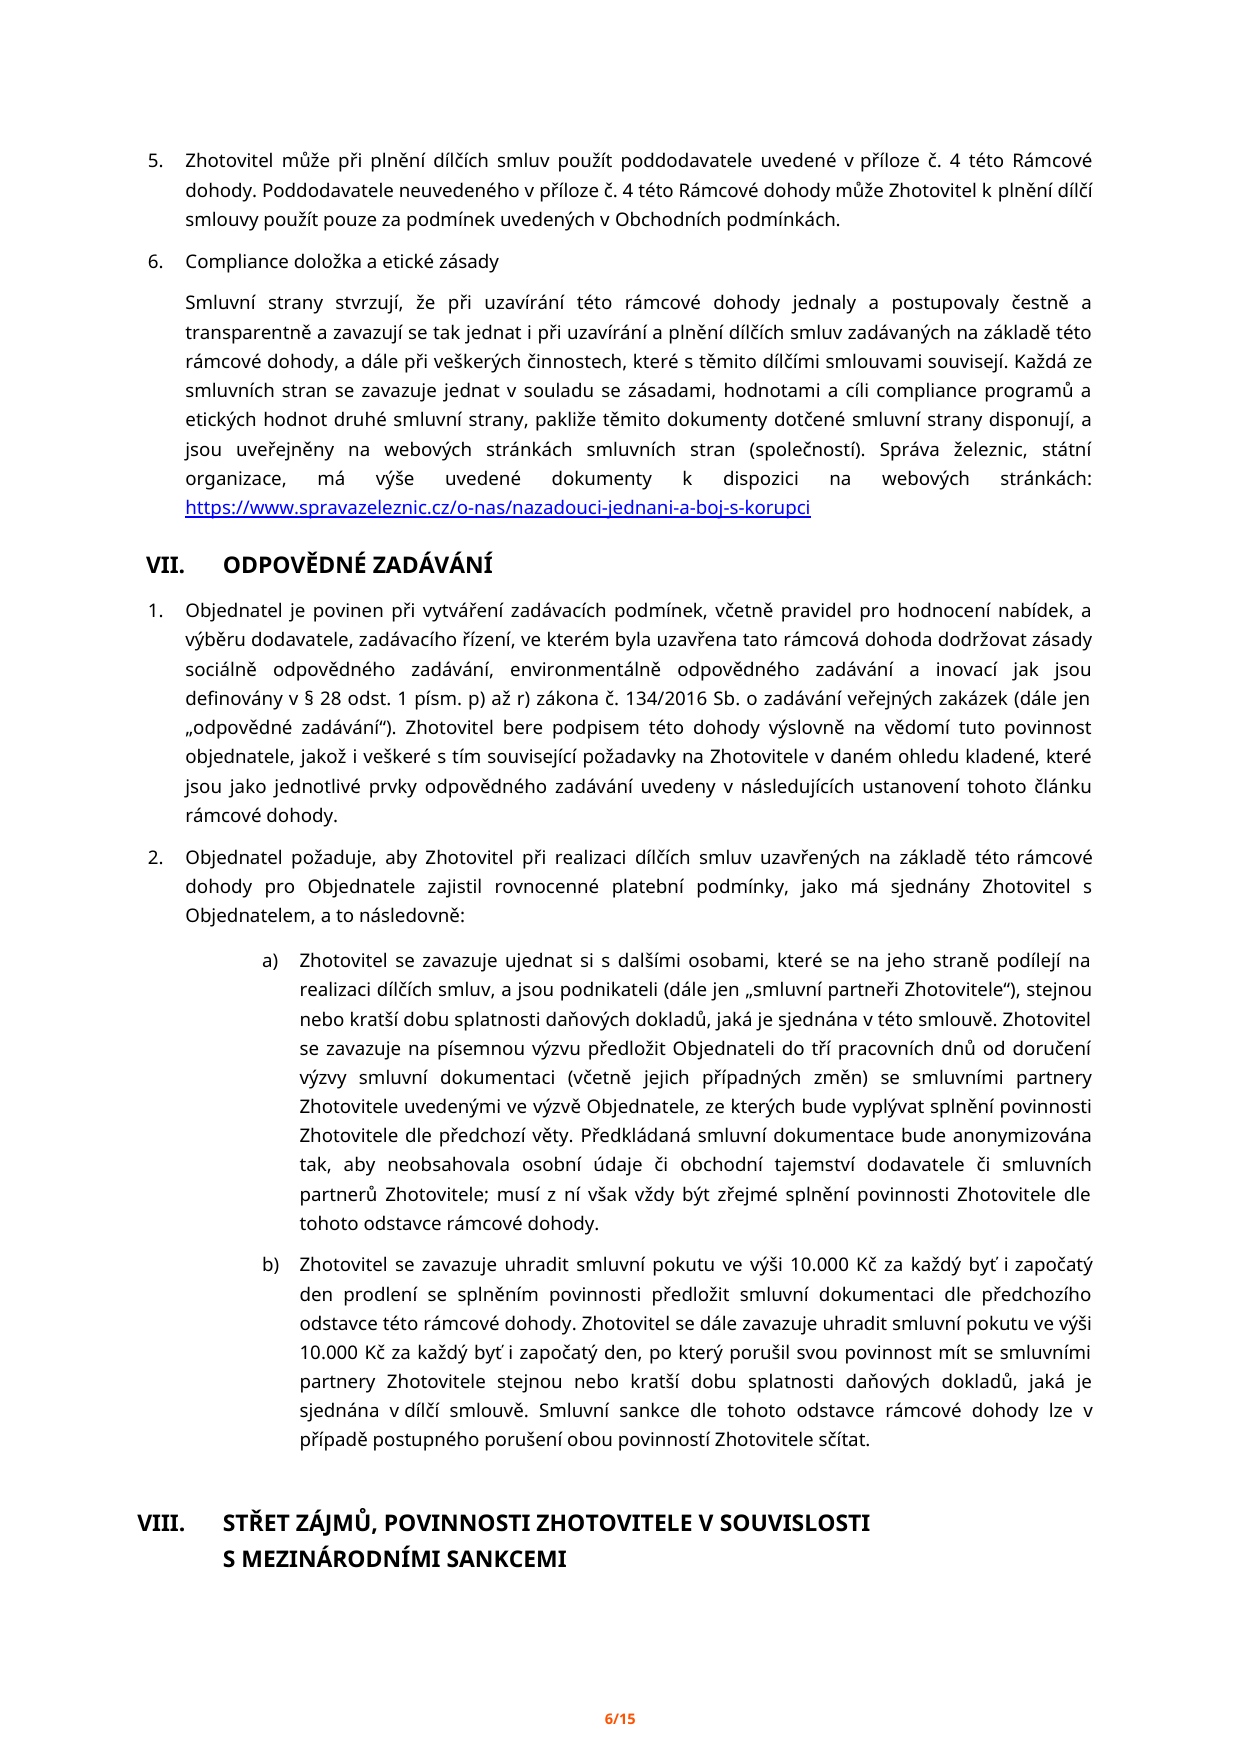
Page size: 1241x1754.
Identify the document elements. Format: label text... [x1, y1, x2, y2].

list Compliance doložka a etické zásady [148, 248, 1093, 273]
list Objednatel je povinen při vytváření zadávacích podmínek, včetně pravidel pro hodnocení nabídek, a výběru dodavatele, zadávacího řízení, ve kterém byla uzavřena tato rámcová dohoda dodržovat zásady sociálně odpovědného zadávání, environmentálně odpovědného zadávání a inovací jak jsou definovány v § 28 odst. 1 písm. p) až r) zákona č. 134/2016 Sb. o zadávání veřejných zakázek (dále jen „odpovědné zadávání“). Zhotovitel bere podpisem této dohody výslovně na vědomí tuto povinnost objednatele, jakož i veškeré s tím související požadavky na Zhotovitele v daném ohledu kladené, které jsou jako jednotlivé prvky odpovědného zadávání uvedeny v následujících ustanovení tohoto článku rámcové dohody. [148, 597, 1093, 828]
list Zhotovitel se zavazuje uhradit smluvní pokutu ve výši 10.000 Kč za každý byť i započatý den prodlení se splněním povinnosti předložit smluvní dokumentaci dle předchozího odstavce této rámcové dohody. Zhotovitel se dále zavazuje uhradit smluvní pokutu ve výši 10.000 Kč za každý byť i započatý den, po který porušil svou povinnost mít se smluvními partnery Zhotovitele stejnou nebo kratší dobu splatnosti daňových dokladů, jaká je sjednána v dílčí smlouvě. Smluvní sankce dle tohoto odstavce rámcové dohody lze v případě postupného porušení obou povinností Zhotovitele sčítat. [262, 1248, 1093, 1453]
list STŘET ZÁJMŮ, POVINNOSTI ZHOTOVITELE V SOUVISLOSTI S MEZINÁRODNÍMI SANKCEMI [185, 1507, 1093, 1574]
list ODPOVĚDNÉ ZADÁVÁNÍ [185, 549, 1093, 580]
list Objednatel požaduje, aby Zhotovitel při realizaci dílčích smluv uzavřených na základě této rámcové dohody pro Objednatele zajistil rovnocenné platební podmínky, jako má sjednány Zhotovitel s Objednatelem, a to následovně: [148, 844, 1093, 928]
list Smluvní strany stvrzují, že při uzavírání této rámcové dohody jednaly a postupovaly čestně a transparentně a zavazují se tak jednat i při uzavírání a plnění dílčích smluv zadávaných na základě této rámcové dohody, a dále při veškerých činnostech, které s těmito dílčími smlouvami souvisejí. Každá ze smluvních stran se zavazuje jednat v souladu se zásadami, hodnotami a cíli compliance programů a etických hodnot druhé smluvní strany, pakliže těmito dokumenty dotčené smluvní strany disponují, a jsou uveřejněny na webových stránkách smluvních stran (společností). Správa železnic, státní organizace, má výše uvedené dokumenty k dispozici na webových stránkách: https://www.spravazeleznic.cz/o-nas/nazadouci-jednani-a-boj-s-korupci [185, 290, 1093, 520]
list Zhotovitel může při plnění dílčích smluv použít poddodavatele uvedené v příloze č. 4 této Rámcové dohody. Poddodavatele neuvedeného v příloze č. 4 této Rámcové dohody může Zhotovitel k plnění dílčí smlouvy použít pouze za podmínek uvedených v Obchodních podmínkách. [148, 148, 1093, 232]
list Zhotovitel se zavazuje ujednat si s dalšími osobami, které se na jeho straně podílejí na realizaci dílčích smluv, a jsou podnikateli (dále jen „smluvní partneři Zhotovitele“), stejnou nebo kratší dobu splatnosti daňových dokladů, jaká je sjednána v této smlouvě. Zhotovitel se zavazuje na písemnou výzvu předložit Objednateli do tří pracovních dnů od doručení výzvy smluvní dokumentaci (včetně jejich případných změn) se smluvními partnery Zhotovitele uvedenými ve výzvě Objednatele, ze kterých bude vyplývat splnění povinnosti Zhotovitele dle předchozí věty. Předkládaná smluvní dokumentace bude anonymizována tak, aby neobsahovala osobní údaje či obchodní tajemství dodavatele či smluvních partnerů Zhotovitele; musí z ní však vždy být zřejmé splnění povinnosti Zhotovitele dle tohoto odstavce rámcové dohody. [262, 944, 1093, 1236]
